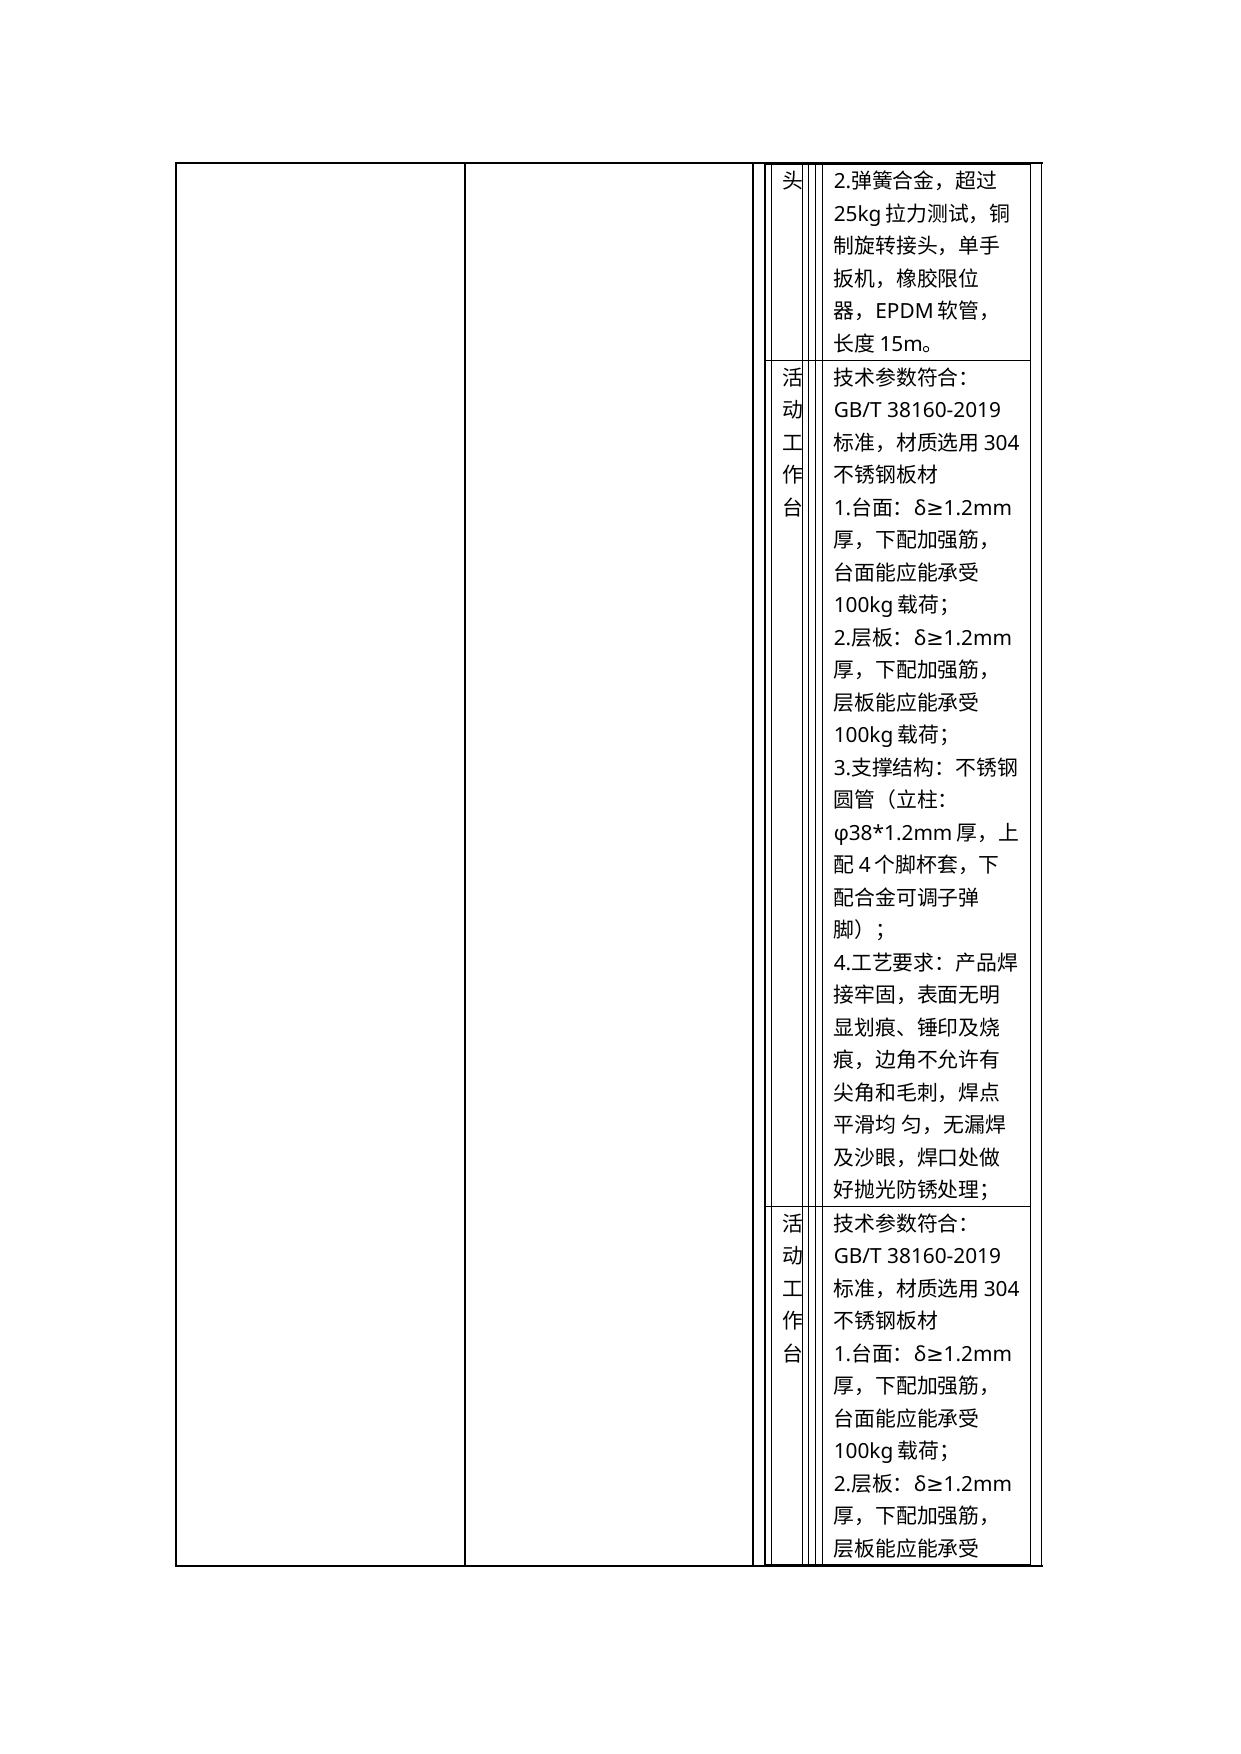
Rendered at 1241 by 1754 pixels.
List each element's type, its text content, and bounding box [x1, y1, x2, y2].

table_cell [772, 165, 802, 360]
table_cell [772, 361, 802, 1206]
table_cell [466, 164, 752, 1565]
table_cell [1031, 164, 1041, 1565]
table_cell [803, 165, 808, 360]
table_cell [766, 165, 771, 360]
table_cell [803, 361, 808, 1206]
table_cell [816, 361, 822, 1206]
table_cell [816, 165, 822, 360]
table_cell [823, 1207, 1030, 1564]
table_cell [803, 1207, 808, 1564]
table_cell [809, 165, 815, 360]
table_cell [772, 1207, 802, 1564]
table_cell [823, 165, 1030, 360]
table_cell [823, 361, 1030, 1206]
table_cell [809, 1207, 815, 1564]
table_cell [809, 361, 815, 1206]
table_cell [754, 164, 764, 1565]
table_cell [816, 1207, 822, 1564]
table_cell [766, 1207, 771, 1564]
table_cell 1 [177, 164, 464, 1565]
table_cell [766, 361, 771, 1206]
